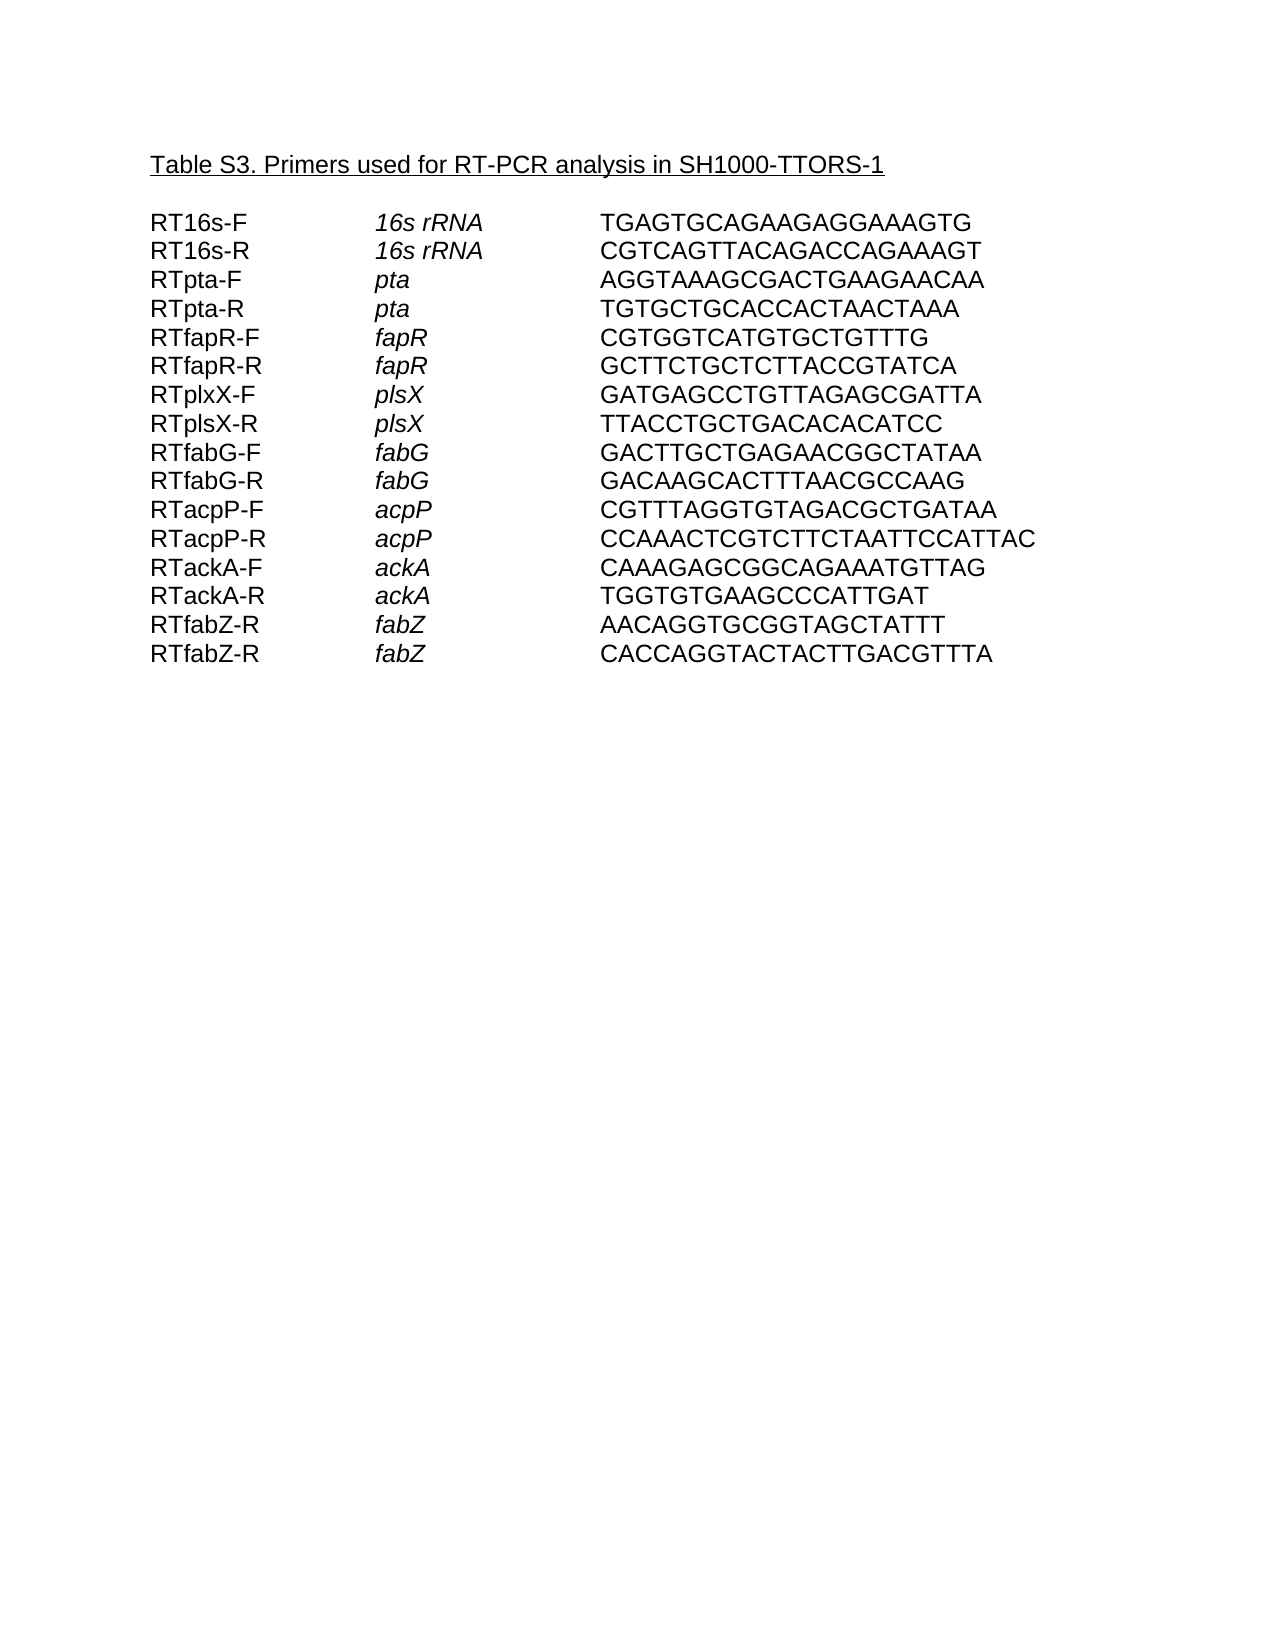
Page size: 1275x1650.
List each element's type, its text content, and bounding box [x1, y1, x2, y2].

text RTackA-F ackA CAAAGAGCGGCAGAAATGTTAG [150, 552, 1125, 581]
text RTfapR-R fapR GCTTCTGCTCTTACCGTATCA [150, 351, 1125, 380]
text RTpta-F pta AGGTAAAGCGACTGAAGAACAA [150, 265, 1125, 294]
text RTacpP-F acpP CGTTTAGGTGTAGACGCTGATAA [150, 495, 1125, 524]
text RTfapR-F fapR CGTGGTCATGTGCTGTTTG [150, 322, 1125, 351]
text RTpta-R pta TGTGCTGCACCACTAACTAAA [150, 294, 1125, 322]
text RTfabZ-R fabZ AACAGGTGCGGTAGCTATTT [150, 610, 1125, 639]
text RT16s-R 16s rRNA CGTCAGTTACAGACCAGAAAGT [150, 236, 1125, 265]
text RTfabG-R fabG GACAAGCACTTTAACGCCAAG [150, 466, 1125, 495]
text RT16s-F 16s rRNA TGAGTGCAGAAGAGGAAAGTG [150, 207, 1125, 236]
text RTackA-R ackA TGGTGTGAAGCCCATTGAT [150, 581, 1125, 610]
text RTfabG-F fabG GACTTGCTGAGAACGGCTATAA [150, 437, 1125, 466]
text Table S3. Primers used for RT-PCR analysis in SH1000-TTORS-1 [150, 150, 1125, 179]
text RTacpP-R acpP CCAAACTCGTCTTCTAATTCCATTAC [150, 524, 1125, 552]
text RTplsX-R plsX TTACCTGCTGACACACATCC [150, 409, 1125, 437]
text RTfabZ-R fabZ CACCAGGTACTACTTGACGTTTA [150, 639, 1125, 667]
text RTplxX-F plsX GATGAGCCTGTTAGAGCGATTA [150, 380, 1125, 409]
